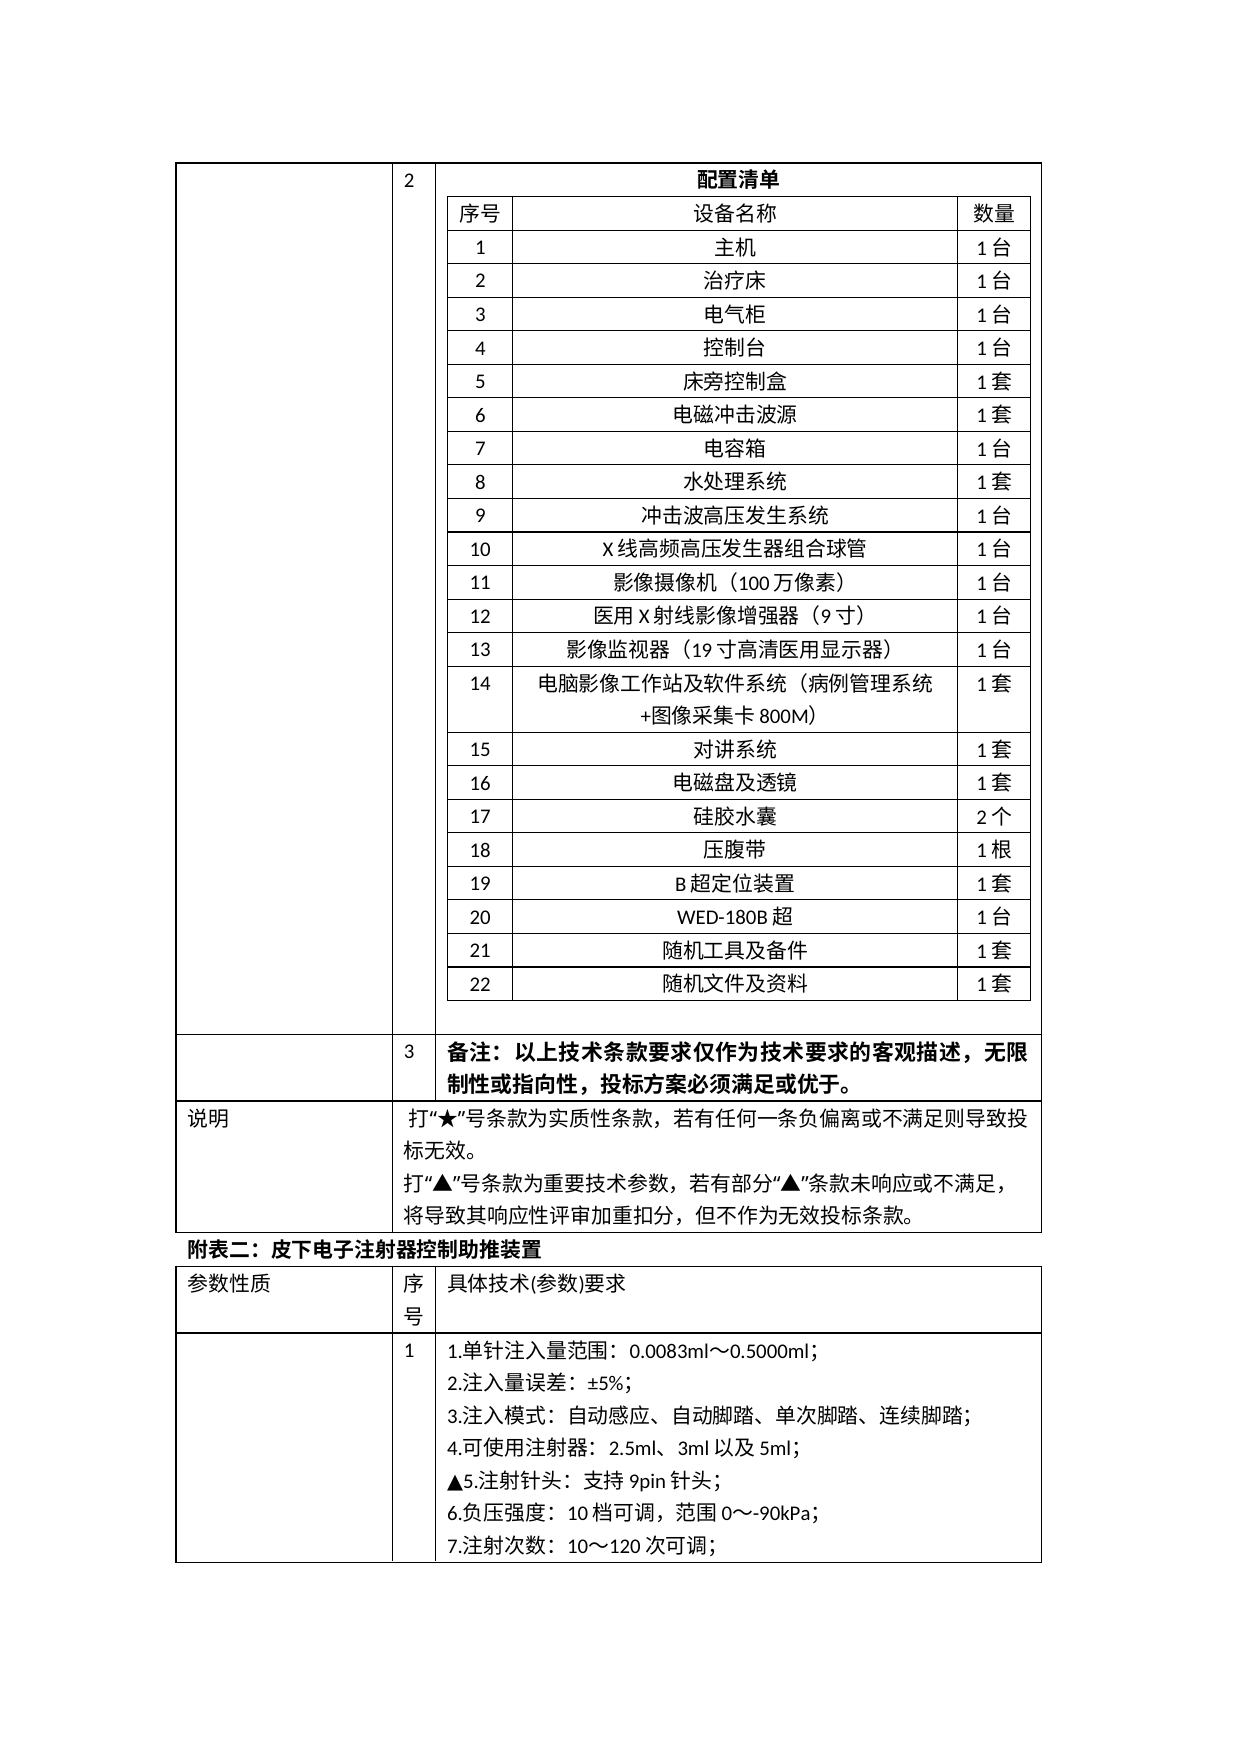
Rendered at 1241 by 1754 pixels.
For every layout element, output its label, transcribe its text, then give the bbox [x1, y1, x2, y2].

table_cell 说明 [177, 1102, 392, 1232]
table_header 序号 [393, 1267, 435, 1332]
table_cell 配置清单 [436, 164, 1041, 1033]
table_cell 打“★”号条款为实质性条款，若有任何一条负偏离或不满足则导致投标无效。 打“▲”号条款为重要技术参数，若有部分“▲”条款未响应或不满足，将导致其响应性评审加重扣分，但不作为无效投标条款。 [393, 1102, 1041, 1232]
table_cell 备注：以上技术条款要求仅作为技术要求的客观描述，无限制性或指向性，投标方案必须满足或优于。 [436, 1035, 1041, 1100]
text 附表二：皮下电子注射器控制助推装置 [187, 1233, 1053, 1266]
table_cell 3 [393, 1035, 435, 1100]
table_cell [177, 1334, 392, 1561]
table_cell [177, 164, 392, 1033]
table_header 参数性质 [177, 1267, 392, 1332]
table_cell [177, 1035, 392, 1100]
table_cell 1 [393, 1334, 435, 1561]
table_header 具体技术(参数)要求 [436, 1267, 1041, 1332]
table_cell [436, 1334, 1041, 1561]
table_cell 2 [393, 164, 435, 1033]
